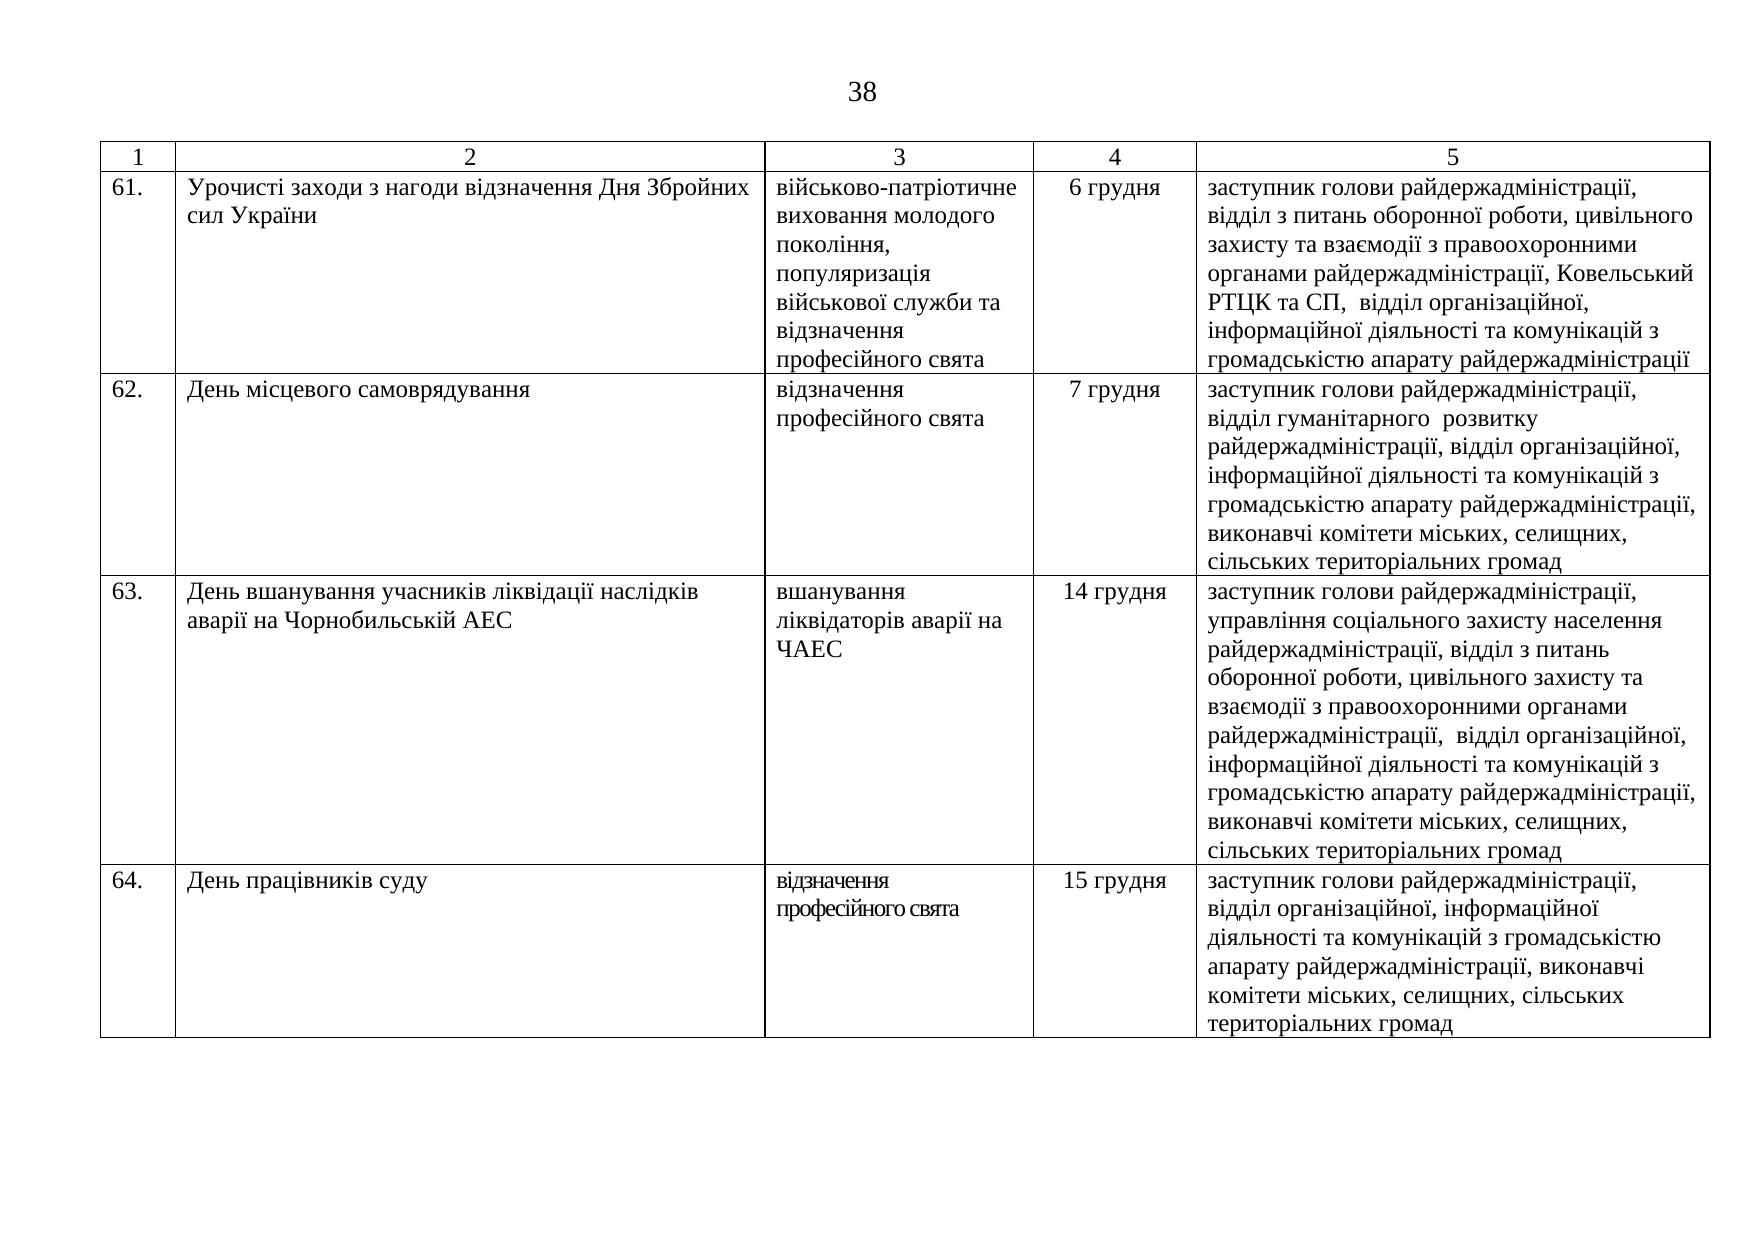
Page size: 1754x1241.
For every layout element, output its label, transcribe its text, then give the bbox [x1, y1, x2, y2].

table_cell Урочисті заходи з нагоди відзначення Дня Збройних сил України [176, 172, 764, 373]
table_cell заступник голови райдержадміністрації, відділ організаційної, інформаційної діяльності та комунікацій з громадськістю апарату райдержадміністрації, виконавчі комітети міських, селищних, сільських територіальних громад [1197, 865, 1709, 1037]
table_cell заступник голови райдержадміністрації, управління соціального захисту населення райдержадміністрації, відділ з питань оборонної роботи, цивільного захисту та взаємодії з правоохоронними органами райдержадміністрації, відділ організаційної, інформаційної діяльності та комунікацій з громадськістю апарату райдержадміністрації, виконавчі комітети міських, селищних, сільських територіальних громад [1197, 576, 1709, 864]
table_cell День працівників суду [176, 865, 764, 1037]
table_cell [101, 576, 175, 864]
table_header 3 [766, 142, 1033, 171]
table_header 1 [101, 142, 175, 171]
table_cell військово-патріотичне виховання молодого покоління, популяризація військової служби та відзначення професійного свята [766, 172, 1033, 373]
table_cell 15 грудня [1034, 865, 1196, 1037]
table_cell 6 грудня [1034, 172, 1196, 373]
table_cell заступник голови райдержадміністрації, відділ гуманітарного розвитку райдержадміністрації, відділ організаційної, інформаційної діяльності та комунікацій з громадськістю апарату райдержадміністрації, виконавчі комітети міських, селищних, сільських територіальних громад [1197, 374, 1709, 575]
table_cell [101, 374, 175, 575]
table_cell День місцевого самоврядування [176, 374, 764, 575]
table_cell [101, 865, 175, 1037]
table_cell [101, 172, 175, 373]
table_cell відзначення професійного свята [766, 374, 1033, 575]
table_cell заступник голови райдержадміністрації, відділ з питань оборонної роботи, цивільного захисту та взаємодії з правоохоронними органами райдержадміністрації, Ковельський РТЦК та СП, відділ організаційної, інформаційної діяльності та комунікацій з громадськістю апарату райдержадміністрації [1197, 172, 1709, 373]
table_header 4 [1034, 142, 1196, 171]
table_header 5 [1197, 142, 1709, 171]
table_cell відзначення професійного свята [766, 865, 1033, 1037]
table_cell День вшанування учасників ліквідації наслідків аварії на Чорнобильській АЕС [176, 576, 764, 864]
table_cell 14 грудня [1034, 576, 1196, 864]
table_header 2 [176, 142, 764, 171]
table_cell 7 грудня [1034, 374, 1196, 575]
table_cell вшанування ліквідаторів аварії на ЧАЕС [766, 576, 1033, 864]
